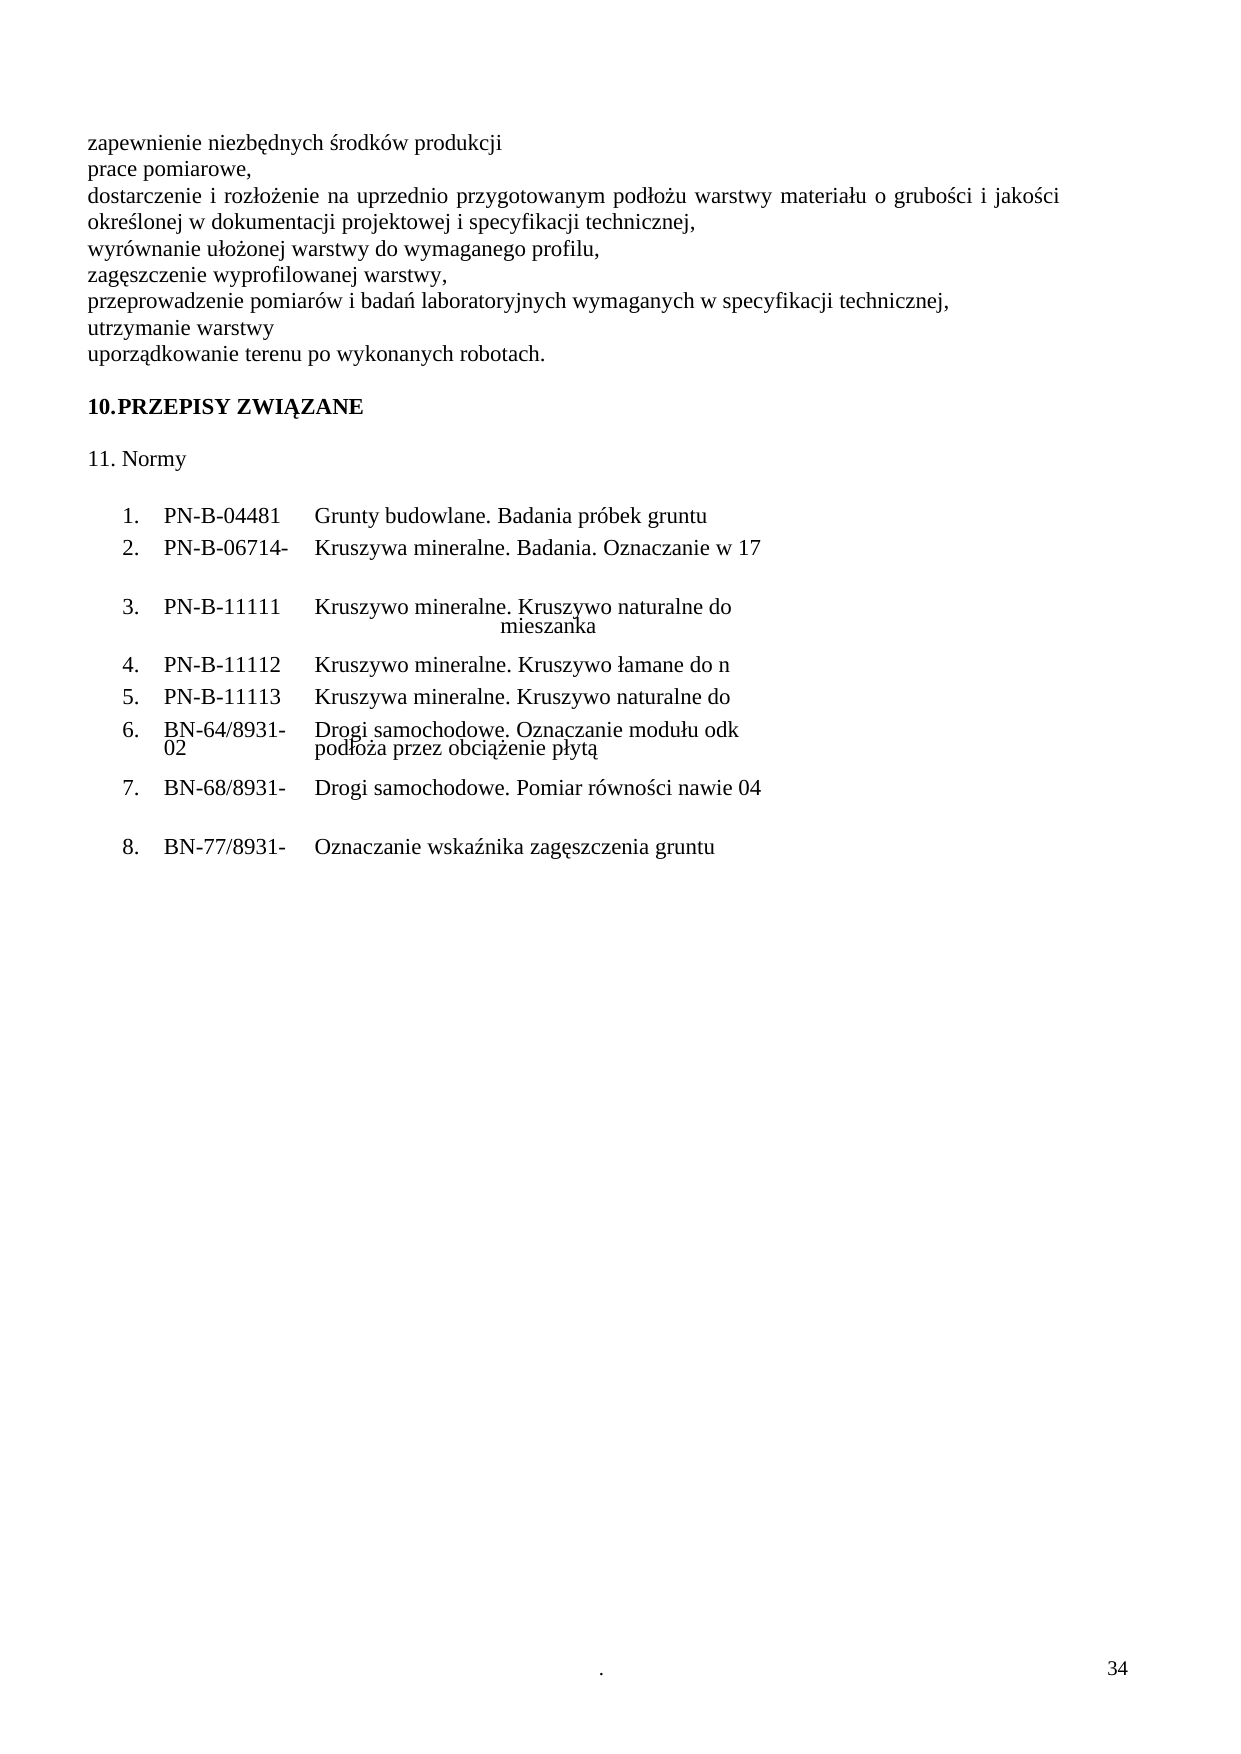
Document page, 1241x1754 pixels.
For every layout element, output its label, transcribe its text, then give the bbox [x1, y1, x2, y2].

list wyrównanie ułożonej warstwy do wymaganego profilu, [87, 234, 1134, 261]
list prace pomiarowe, [87, 156, 1134, 182]
list 10.PRZEPISY ZWIĄZANE [87, 393, 1134, 419]
list 11. Normy [87, 445, 1134, 472]
list utrzymanie warstwy [87, 314, 1134, 340]
list dostarczenie i rozłożenie na uprzednio przygotowanym podłożu warstwy materiału o grubości i jakości określonej w dokumentacji projektowej i specyfikacji technicznej, [87, 182, 1134, 234]
list zapewnienie niezbędnych środków produkcji [87, 129, 1134, 156]
list uporządkowanie terenu po wykonanych robotach. [87, 340, 1134, 366]
list zagęszczenie wyprofilowanej warstwy, [87, 261, 1134, 287]
list przeprowadzenie pomiarów i badań laboratoryjnych wymaganych w specyfikacji technicznej, [87, 287, 1134, 314]
